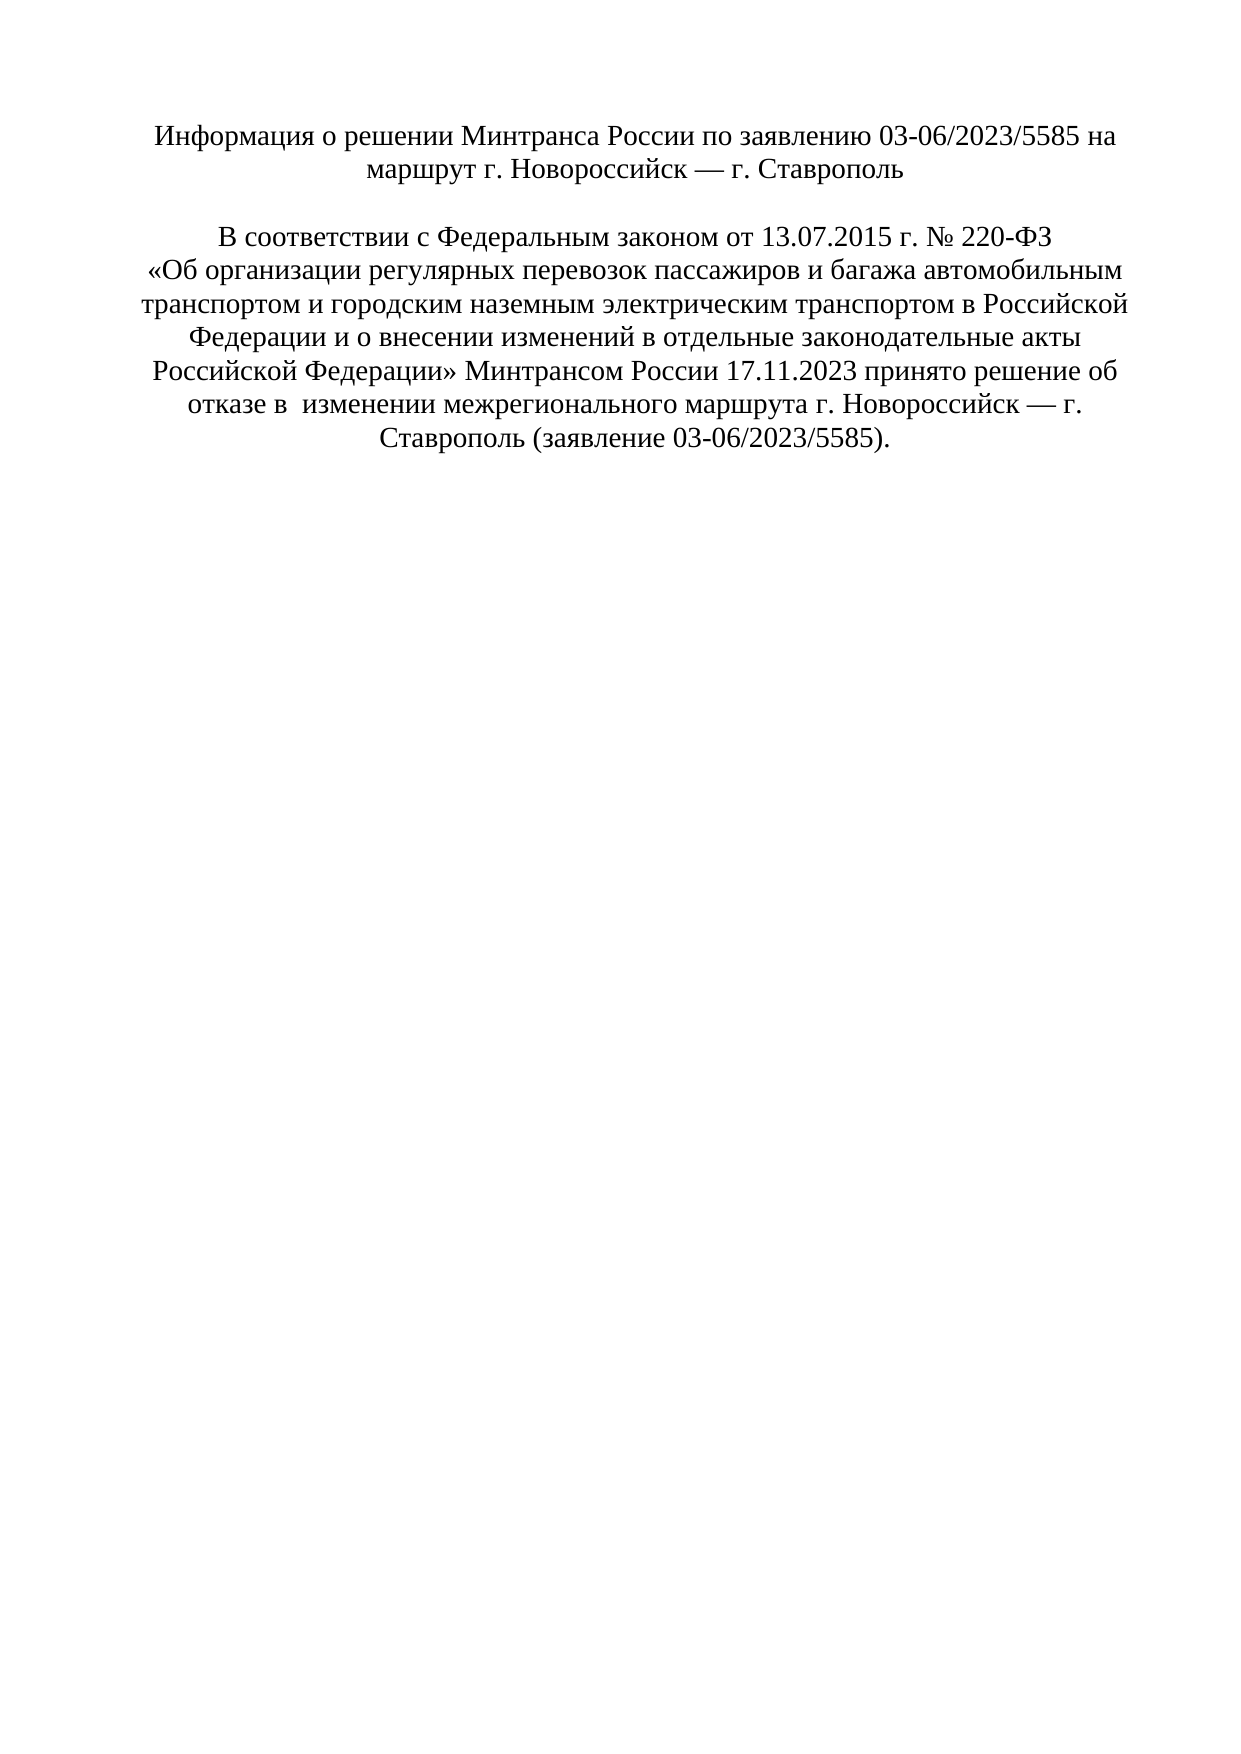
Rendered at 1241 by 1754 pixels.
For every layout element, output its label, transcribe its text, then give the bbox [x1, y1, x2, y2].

text Информация о решении Минтранса России по заявлению 03-06/2023/5585 на маршрут г. Новороссийск — г. Ставрополь [118, 118, 1152, 185]
text В соответствии с Федеральным законом от 13.07.2015 г. № 220-ФЗ «Об организации регулярных перевозок пассажиров и багажа автомобильным транспортом и городским наземным электрическим транспортом в Российской Федерации и о внесении изменений в отдельные законодательные акты Российской Федерации» Минтрансом России 17.11.2023 принято решение об отказе в изменении межрегионального маршрута г. Новороссийск — г. Ставрополь (заявление 03-06/2023/5585). [118, 219, 1152, 453]
